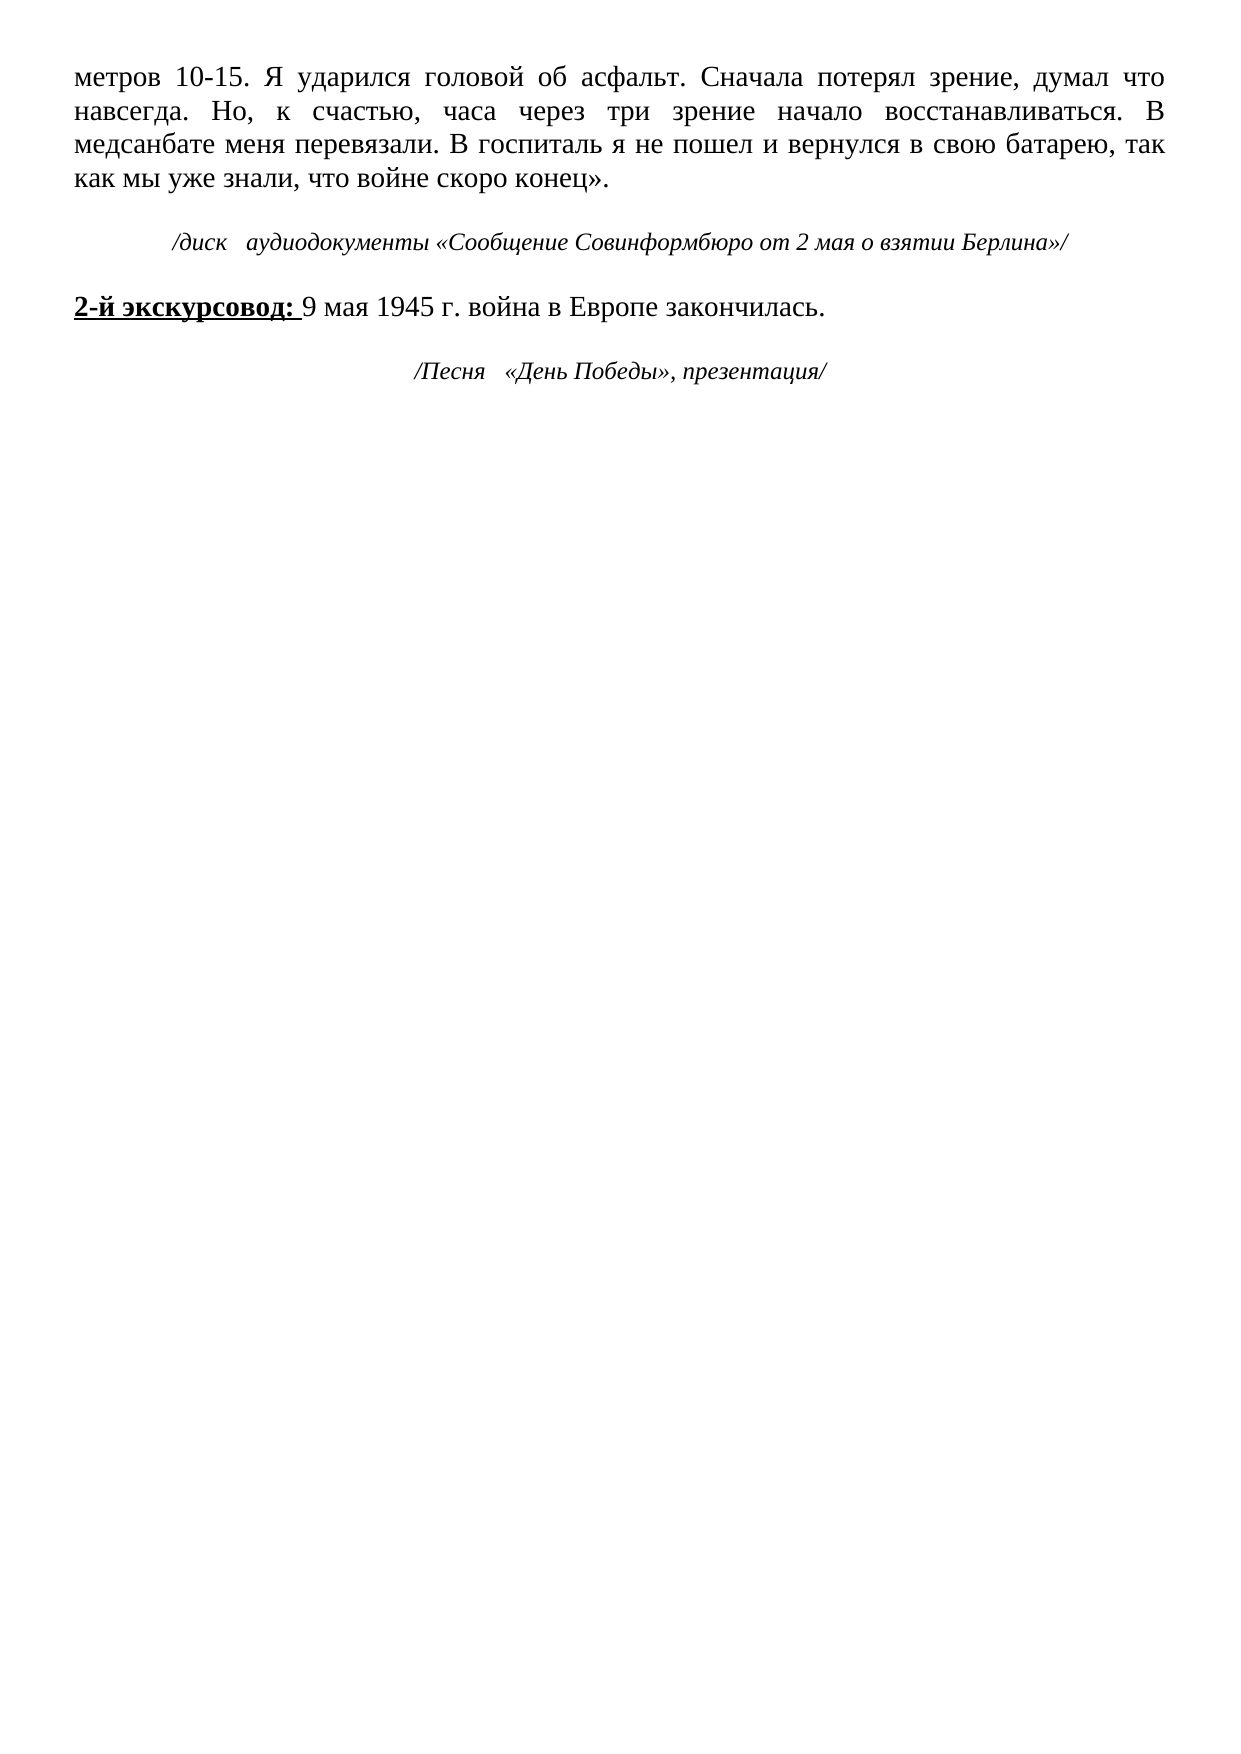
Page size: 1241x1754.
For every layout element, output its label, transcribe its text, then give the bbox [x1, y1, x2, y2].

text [74, 59, 1166, 193]
text 2-й экскурсовод: 9 мая 1945 г. война в Европе закончилась. [74, 289, 1166, 323]
text /диск аудиодокументы «Сообщение Совинформбюро от 2 мая о взятии Берлина»/ [74, 227, 1166, 256]
text /Песня «День Победы», презентация/ [74, 356, 1166, 385]
